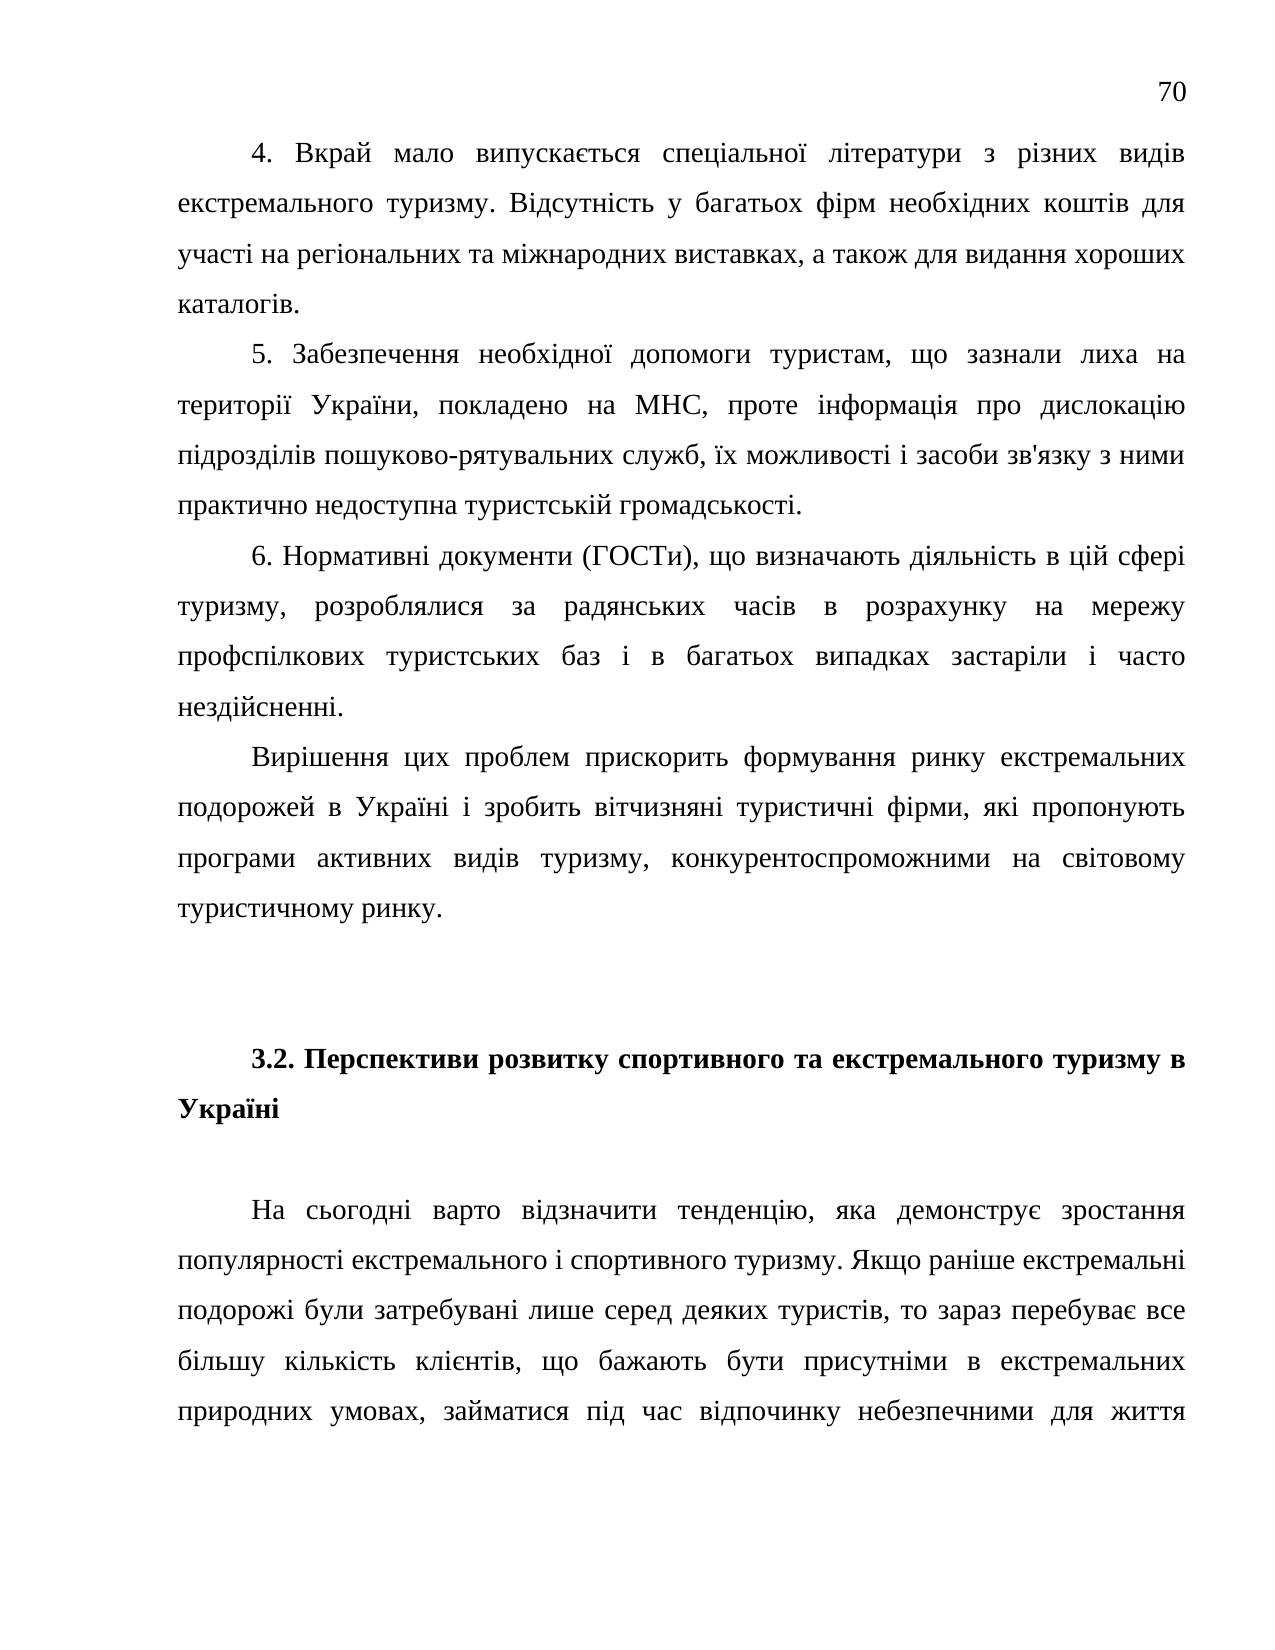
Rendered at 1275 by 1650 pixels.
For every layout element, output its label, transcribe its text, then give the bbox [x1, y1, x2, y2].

text Вирішення цих проблем прискорить формування ринку екстремальних подорожей в Україні і зробить вітчизняні туристичні фірми, які пропонують програми активних видів туризму, конкурентоспроможними на світовому туристичному ринку. [177, 739, 1186, 923]
text 3.2. Перспективи розвитку спортивного та екстремального туризму в Україні [177, 1041, 1186, 1125]
text 4. Вкрай мало випускається спеціальної літератури з різних видів екстремального туризму. Відсутність у багатьох фірм необхідних коштів для участі на регіональних та міжнародних виставках, а також для видання хороших каталогів. [177, 135, 1186, 320]
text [177, 1192, 1186, 1427]
text 6. Нормативні документи (ГОСТи), що визначають діяльність в цій сфері туризму, розроблялися за радянських часів в розрахунку на мережу профспілкових туристських баз і в багатьох випадках застаріли і часто нездійсненні. [177, 538, 1186, 722]
text 5. Забезпечення необхідної допомоги туристам, що зазнали лиха на території України, покладено на МНС, проте інформація про дислокацію підрозділів пошуково-рятувальних служб, їх можливості і засоби зв'язку з ними практично недоступна туристській громадськості. [177, 337, 1186, 521]
